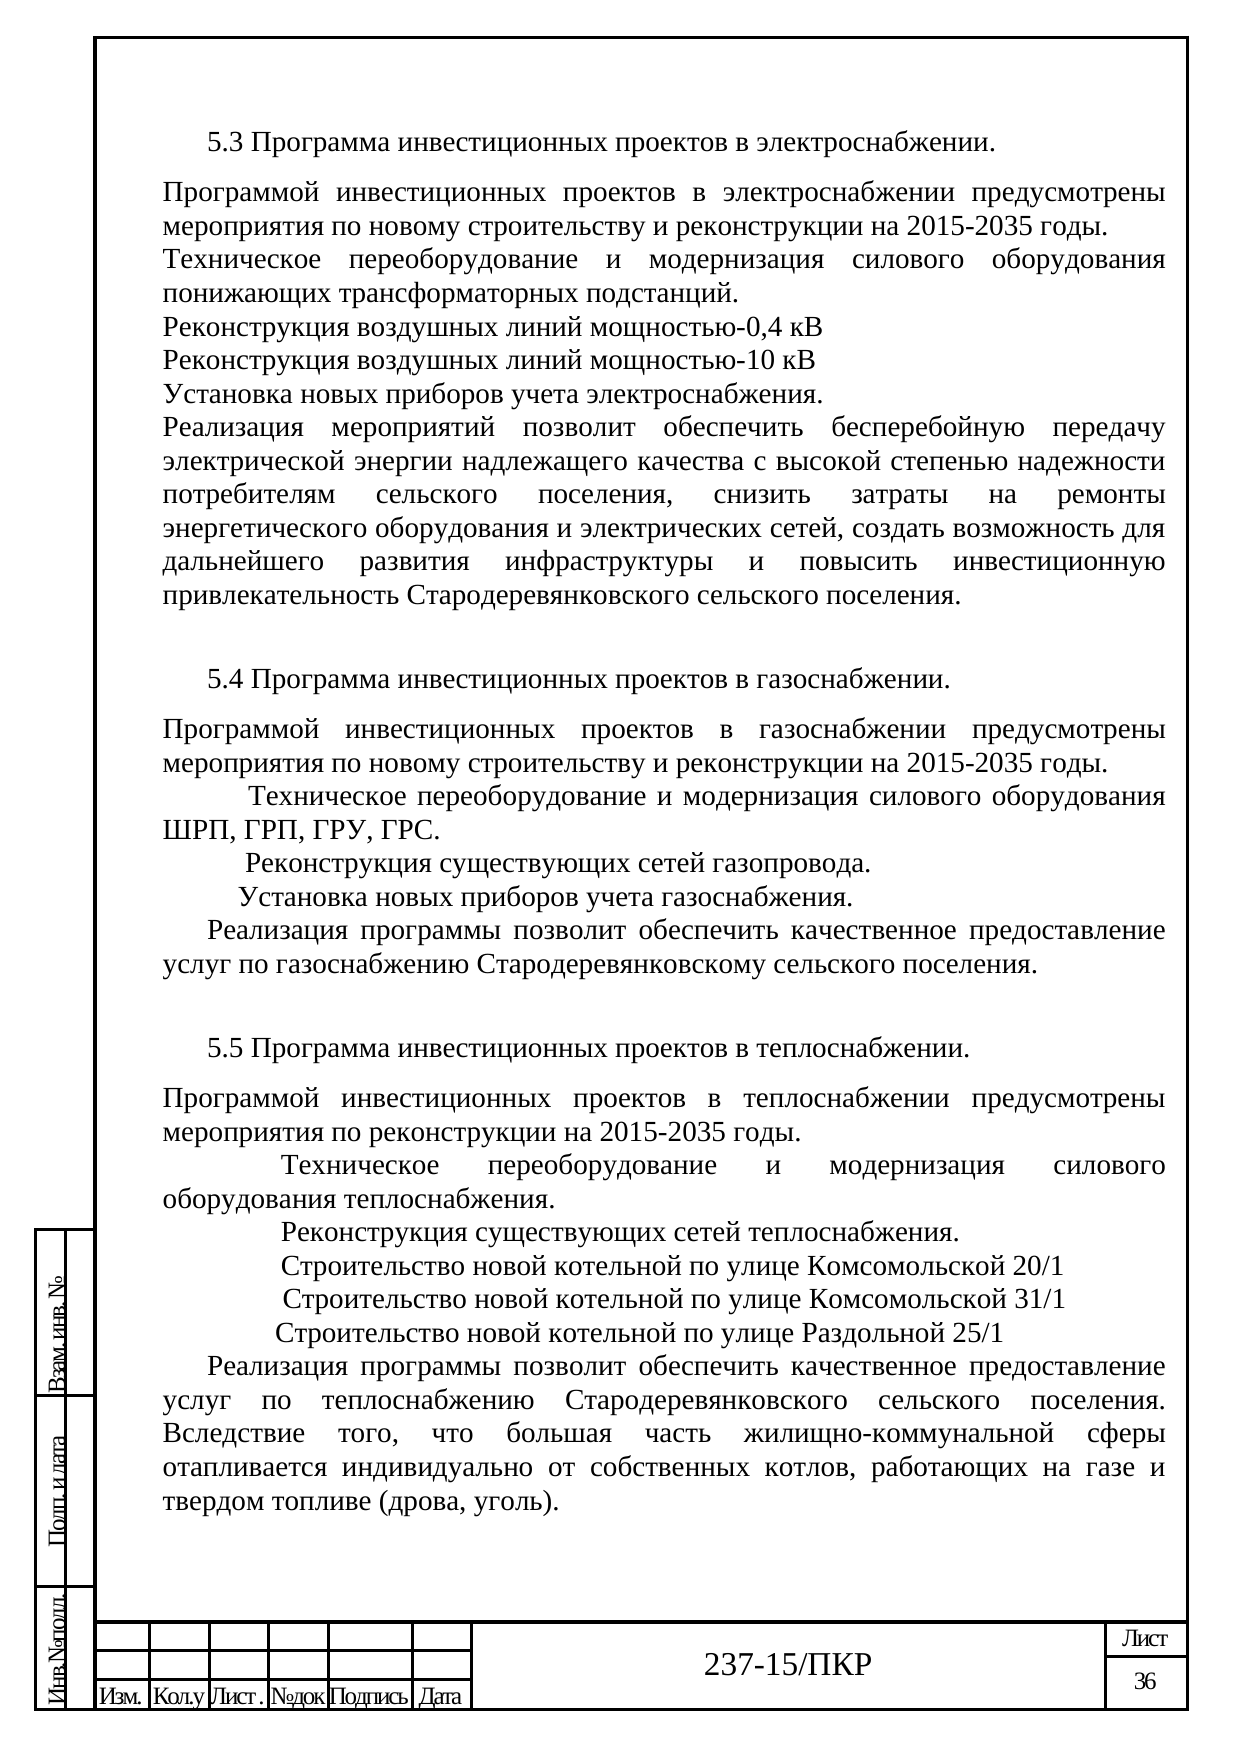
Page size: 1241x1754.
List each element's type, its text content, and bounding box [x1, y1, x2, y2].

text Реализация программы позволит обеспечить качественное предоставление услуг по газоснабжению Стародеревянковскому сельского поселения. [162, 912, 1166, 979]
text Программой инвестиционных проектов в газоснабжении предусмотрены мероприятия по новому строительству и реконструкции на 2015-2035 годы. [162, 711, 1166, 778]
text Техническое переоборудование и модернизация силового оборудования ШРП, ГРП, ГРУ, ГРС. [162, 778, 1166, 845]
text Программой инвестиционных проектов в электроснабжении предусмотрены мероприятия по новому строительству и реконструкции на 2015-2035 годы. [162, 174, 1166, 242]
text 5.4 Программа инвестиционных проектов в газоснабжении. [162, 661, 1166, 694]
text 5.5 Программа инвестиционных проектов в теплоснабжении. [162, 1030, 1166, 1063]
text Техническое переоборудование и модернизация силового оборудования теплоснабжения. [162, 1147, 1166, 1214]
text Реализация программы позволит обеспечить качественное предоставление услуг по теплоснабжению Стародеревянковского сельского поселения. Вследствие того, что большая часть жилищно-коммунальной сферы отапливается индивидуально от собственных котлов, работающих на газе и твердом топливе (дрова, уголь). [162, 1348, 1166, 1516]
text Установка новых приборов учета газоснабжения. [162, 879, 1166, 912]
text Строительство новой котельной по улице Раздольной 25/1 [162, 1315, 1166, 1348]
text 5.3 Программа инвестиционных проектов в электроснабжении. [162, 124, 1166, 158]
text Техническое переоборудование и модернизация силового оборудования понижающих трансформаторных подстанций. [162, 242, 1166, 309]
text Реконструкция существующих сетей теплоснабжения. [162, 1214, 1166, 1248]
text Реконструкция воздушных линий мощностью-10 кВ [162, 342, 1166, 376]
text Программой инвестиционных проектов в теплоснабжении предусмотрены мероприятия по реконструкции на 2015-2035 годы. [162, 1080, 1166, 1147]
text Реализация мероприятий позволит обеспечить бесперебойную передачу электрической энергии надлежащего качества с высокой степенью надежности потребителям сельского поселения, снизить затраты на ремонты энергетического оборудования и электрических сетей, создать возможность для дальнейшего развития инфраструктуры и повысить инвестиционную привлекательность Стародеревянковского сельского поселения. [162, 409, 1166, 611]
text Реконструкция существующих сетей газопровода. [162, 845, 1166, 879]
text Строительство новой котельной по улице Комсомольской 20/1 [162, 1248, 1166, 1281]
text Установка новых приборов учета электроснабжения. [162, 376, 1166, 409]
text Реконструкция воздушных линий мощностью-0,4 кВ [162, 309, 1166, 342]
text Строительство новой котельной по улице Комсомольской 31/1 [162, 1281, 1166, 1315]
